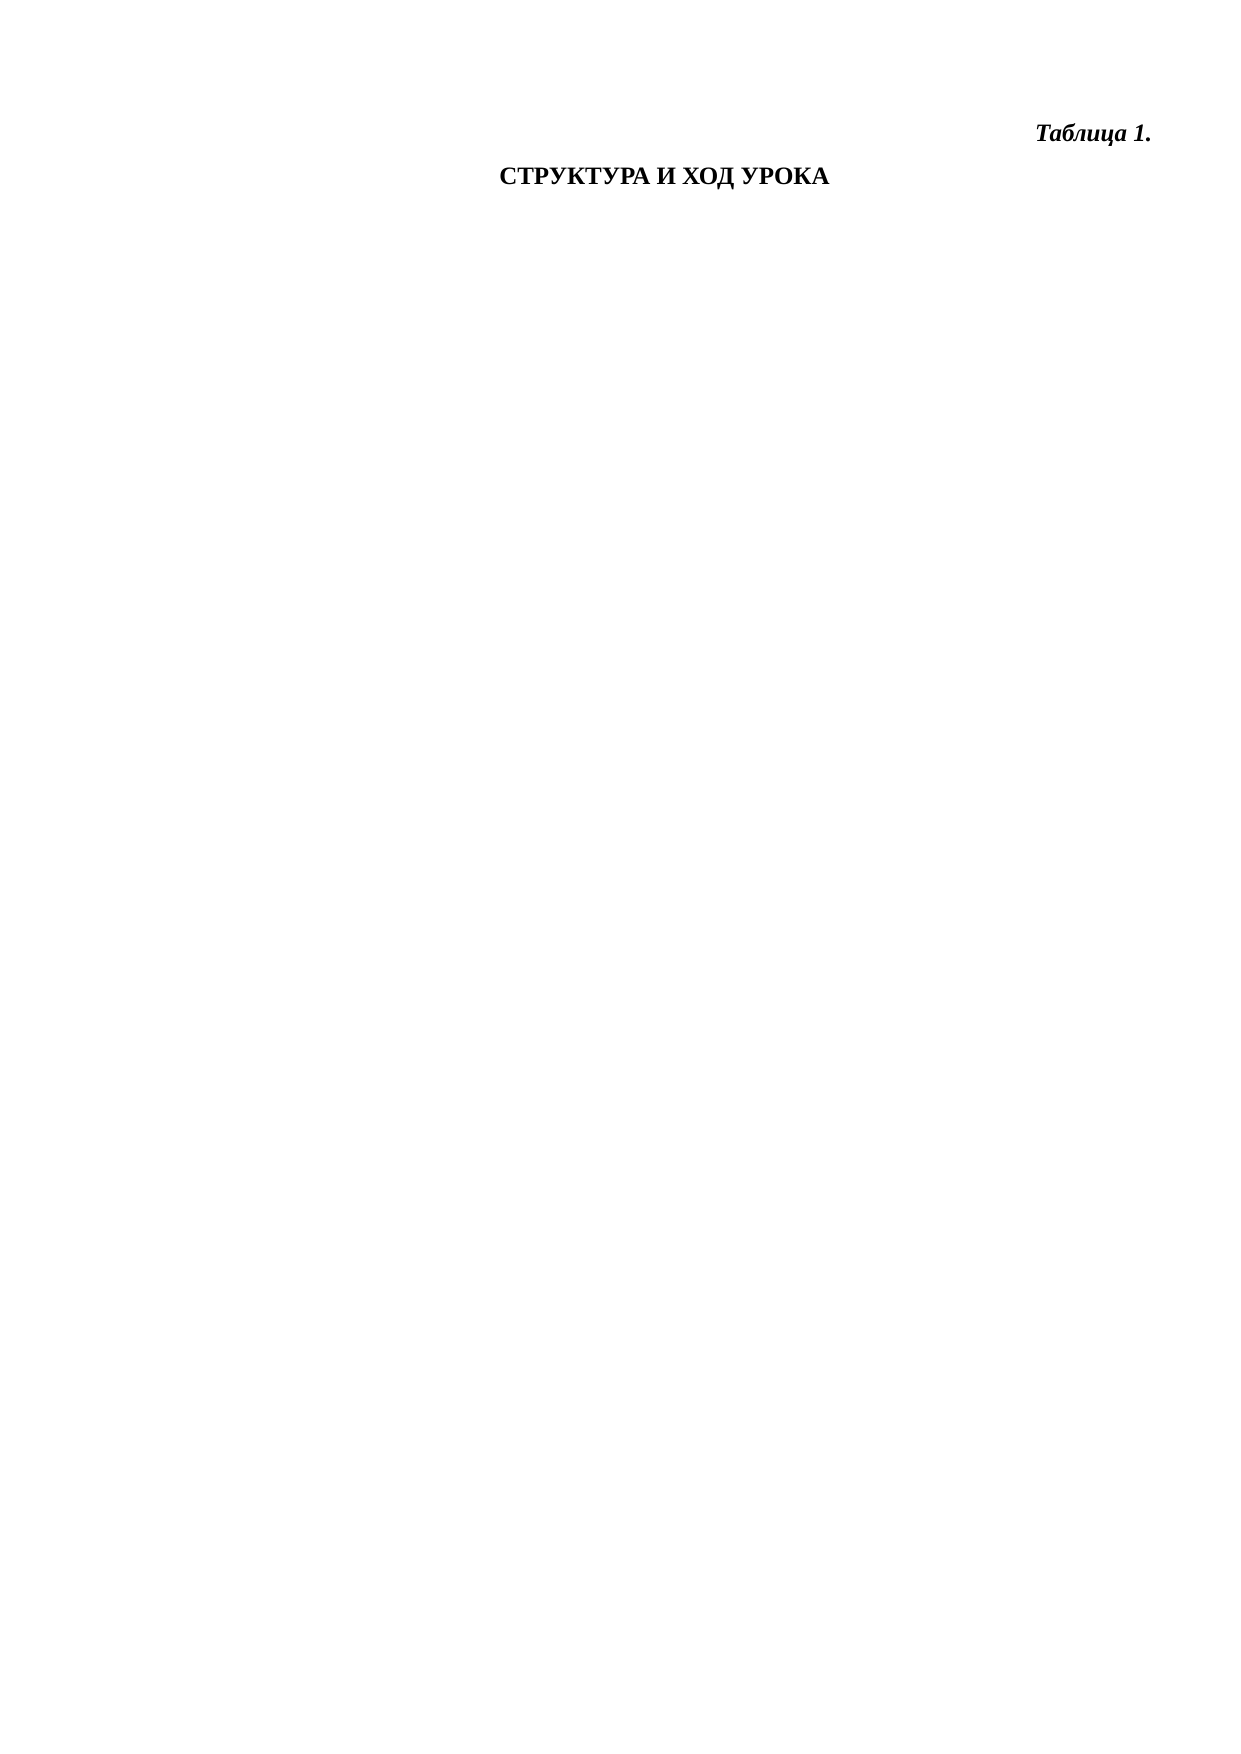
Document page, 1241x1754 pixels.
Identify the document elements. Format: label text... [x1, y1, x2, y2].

text СТРУКТУРА И ХОД УРОКА [177, 161, 1152, 190]
text Таблица 1. [177, 118, 1152, 147]
